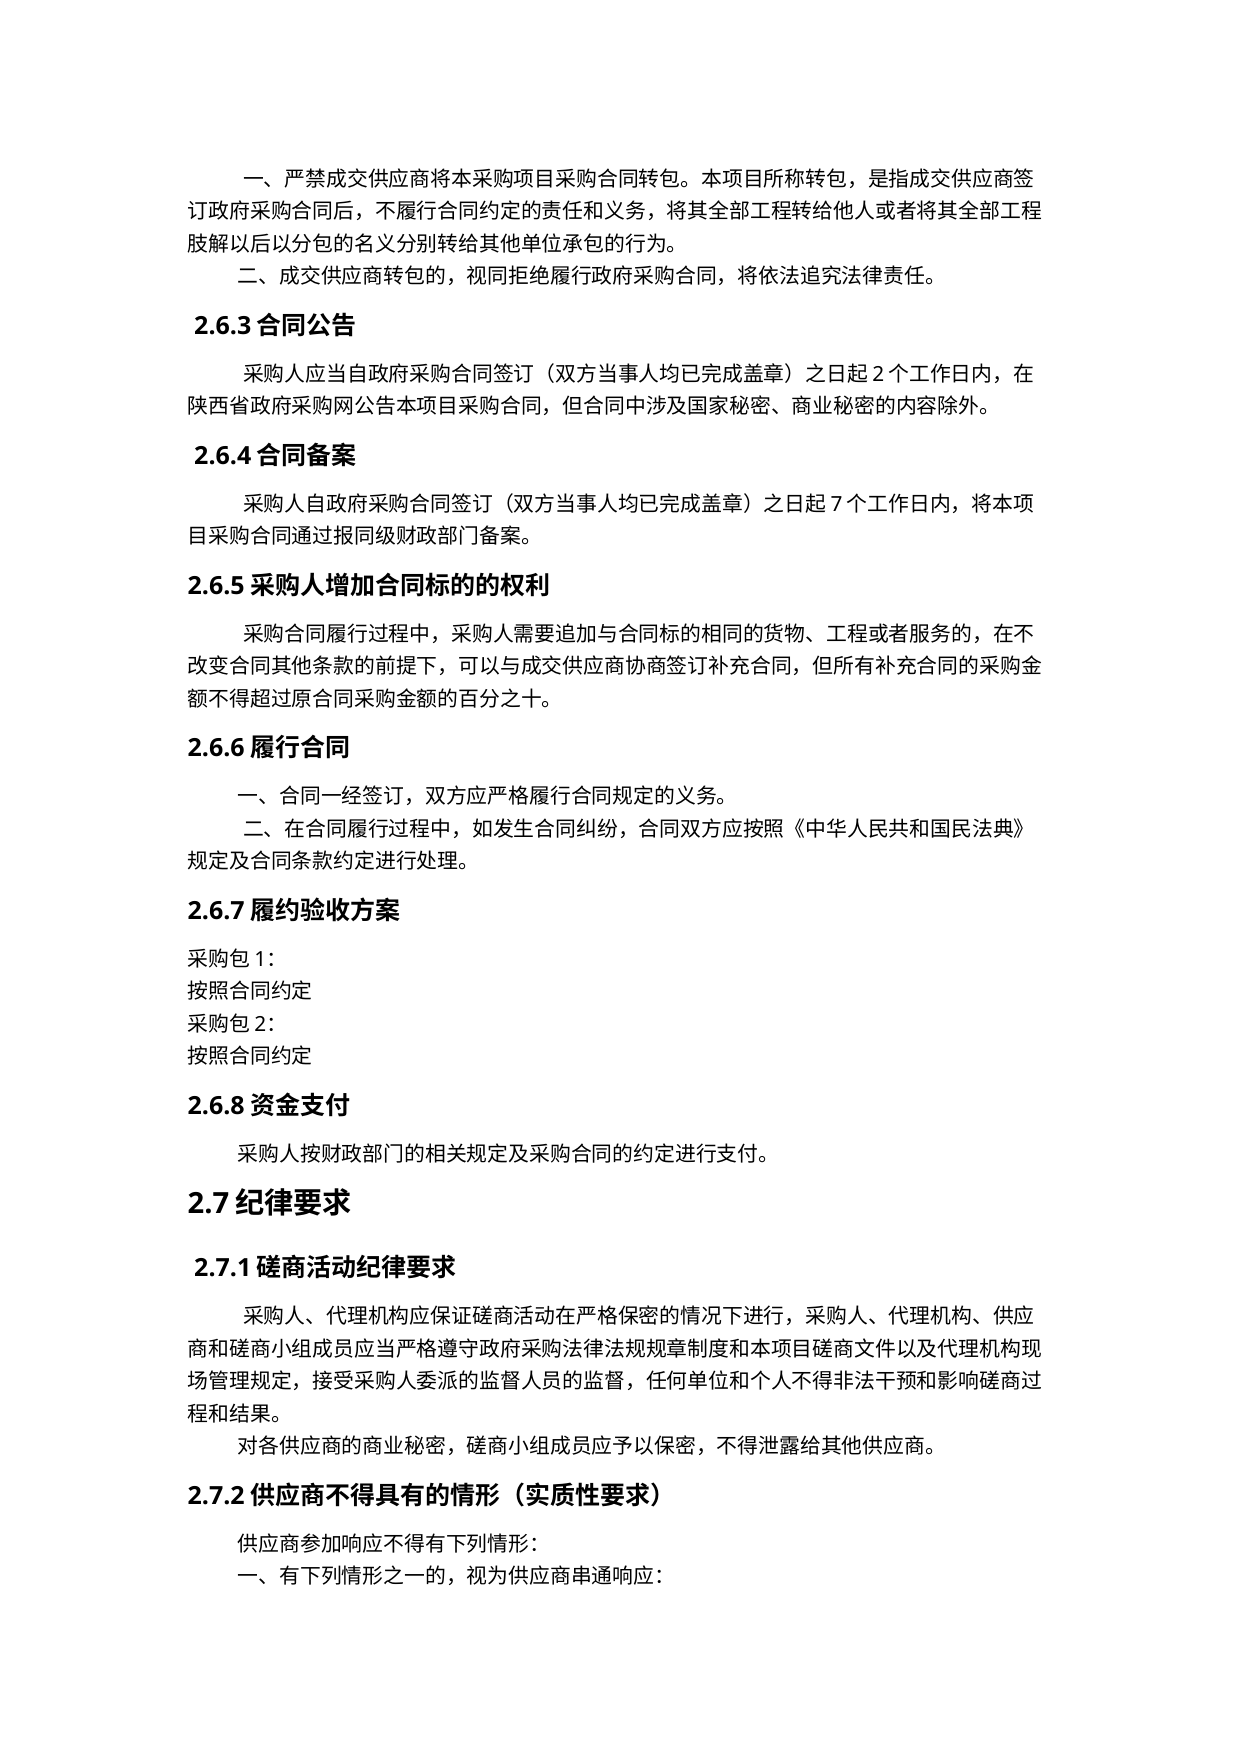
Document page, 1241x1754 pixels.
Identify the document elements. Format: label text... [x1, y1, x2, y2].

text 2.7.1磋商活动纪律要求 [187, 1234, 1053, 1299]
text 采购人按财政部门的相关规定及采购合同的约定进行支付。 [187, 1137, 1053, 1169]
text 对各供应商的商业秘密，磋商小组成员应予以保密，不得泄露给其他供应商。 [187, 1429, 1053, 1462]
text 一、严禁成交供应商将本采购项目采购合同转包。本项目所称转包，是指成交供应商签订政府采购合同后，不履行合同约定的责任和义务，将其全部工程转给他人或者将其全部工程肢解以后以分包的名义分别转给其他单位承包的行为。 [187, 162, 1053, 259]
text 采购合同履行过程中，采购人需要追加与合同标的相同的货物、工程或者服务的，在不改变合同其他条款的前提下，可以与成交供应商协商签订补充合同，但所有补充合同的采购金额不得超过原合同采购金额的百分之十。 [187, 617, 1053, 714]
text 按照合同约定 [187, 1039, 1053, 1072]
text 采购人应当自政府采购合同签订（双方当事人均已完成盖章）之日起2个工作日内，在陕西省政府采购网公告本项目采购合同，但合同中涉及国家秘密、商业秘密的内容除外。 [187, 357, 1053, 422]
text 一、合同一经签订，双方应严格履行合同规定的义务。 [187, 779, 1053, 812]
text 供应商参加响应不得有下列情形： [187, 1527, 1053, 1559]
text 2.6.4合同备案 [187, 422, 1053, 487]
text 采购包1： [187, 942, 1053, 974]
text 2.6.3合同公告 [187, 292, 1053, 357]
text 2.6.6履行合同 [187, 714, 1053, 779]
text 采购人、代理机构应保证磋商活动在严格保密的情况下进行，采购人、代理机构、供应商和磋商小组成员应当严格遵守政府采购法律法规规章制度和本项目磋商文件以及代理机构现场管理规定，接受采购人委派的监督人员的监督，任何单位和个人不得非法干预和影响磋商过程和结果。 [187, 1299, 1053, 1429]
text 采购包2： [187, 1007, 1053, 1039]
text 2.7纪律要求 [187, 1169, 1053, 1234]
text 二、成交供应商转包的，视同拒绝履行政府采购合同，将依法追究法律责任。 [187, 259, 1053, 292]
text 2.6.7履约验收方案 [187, 877, 1053, 942]
text 按照合同约定 [187, 974, 1053, 1007]
text 2.7.2供应商不得具有的情形（实质性要求） [187, 1462, 1053, 1527]
text 二、在合同履行过程中，如发生合同纠纷，合同双方应按照《中华人民共和国民法典》规定及合同条款约定进行处理。 [187, 812, 1053, 877]
text 2.6.8资金支付 [187, 1072, 1053, 1137]
text 一、有下列情形之一的，视为供应商串通响应： [187, 1559, 1053, 1592]
text 2.6.5采购人增加合同标的的权利 [187, 552, 1053, 617]
text 采购人自政府采购合同签订（双方当事人均已完成盖章）之日起7个工作日内，将本项目采购合同通过报同级财政部门备案。 [187, 487, 1053, 552]
